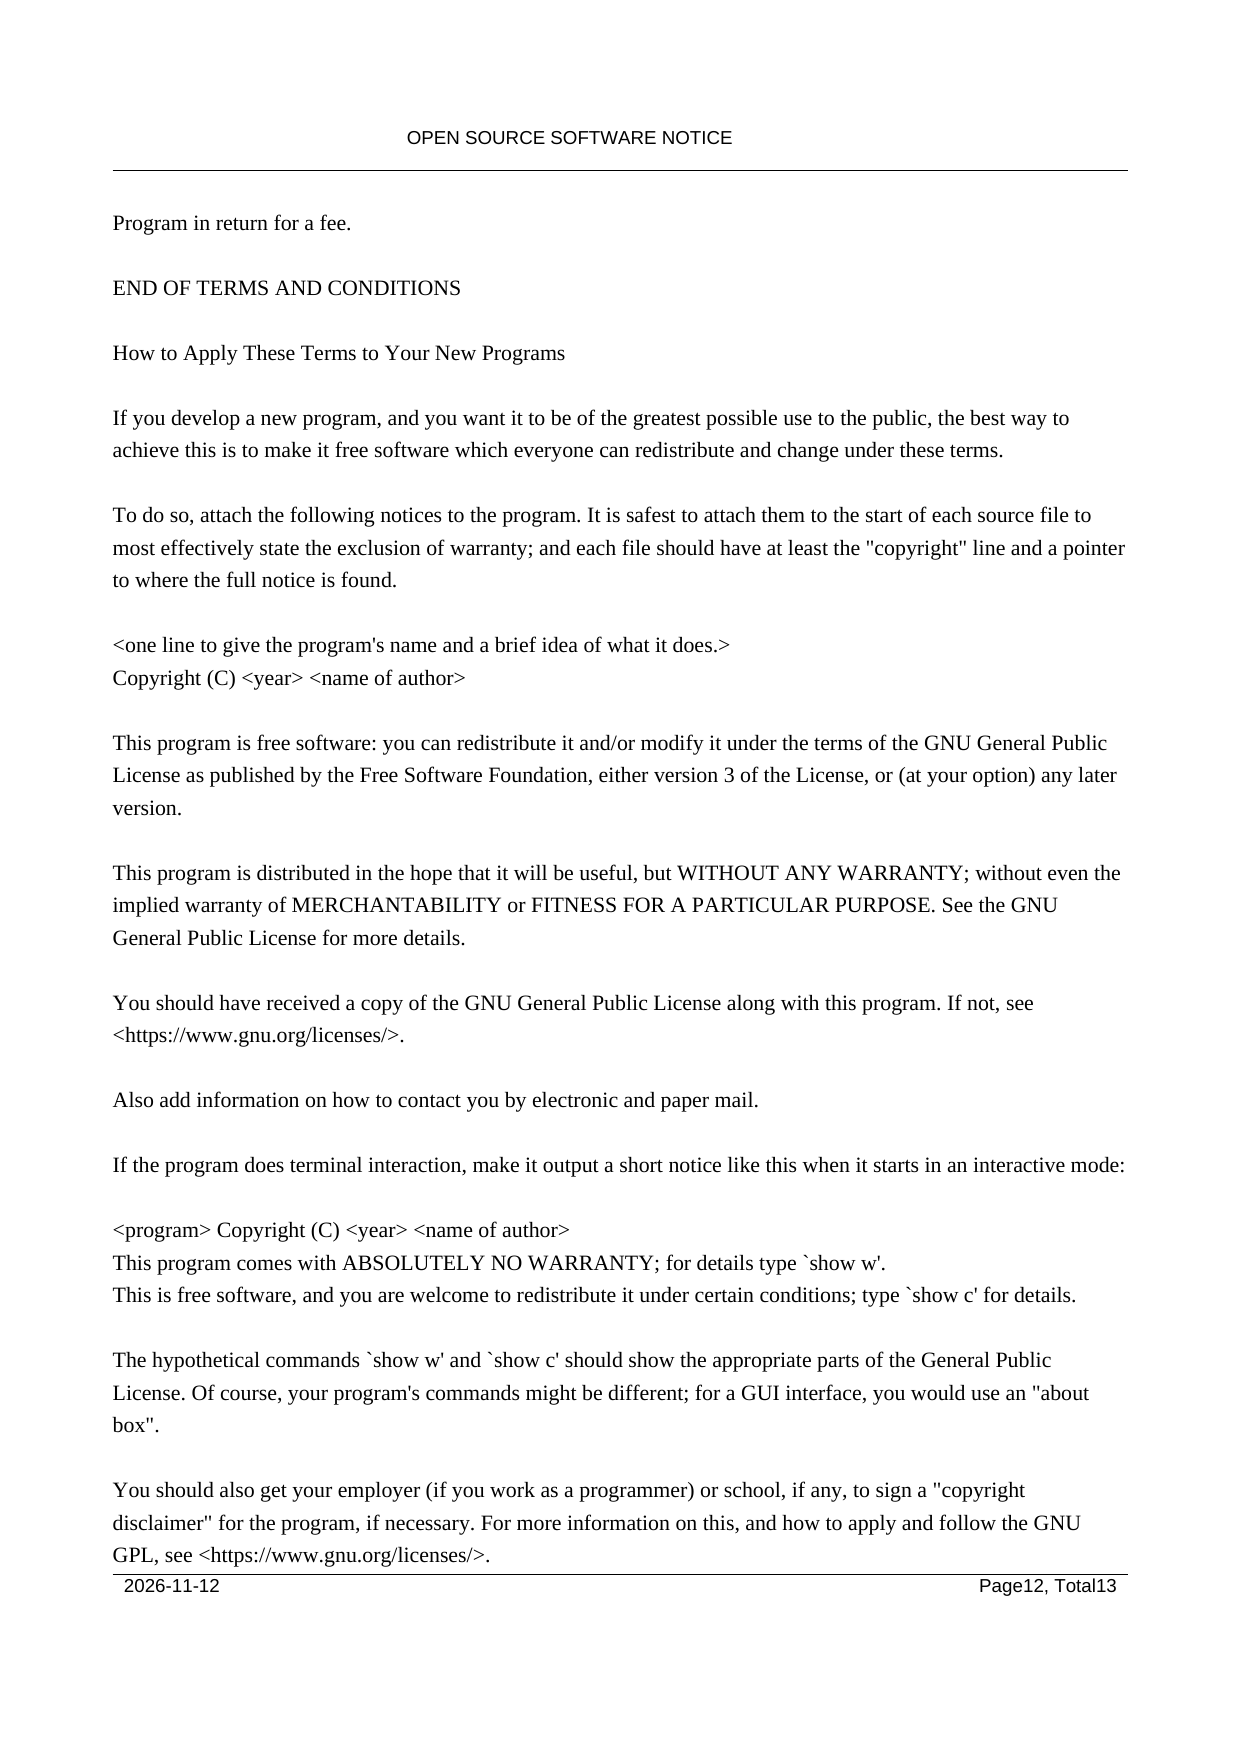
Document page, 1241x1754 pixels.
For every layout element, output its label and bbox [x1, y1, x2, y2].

text [112, 206, 1128, 1571]
